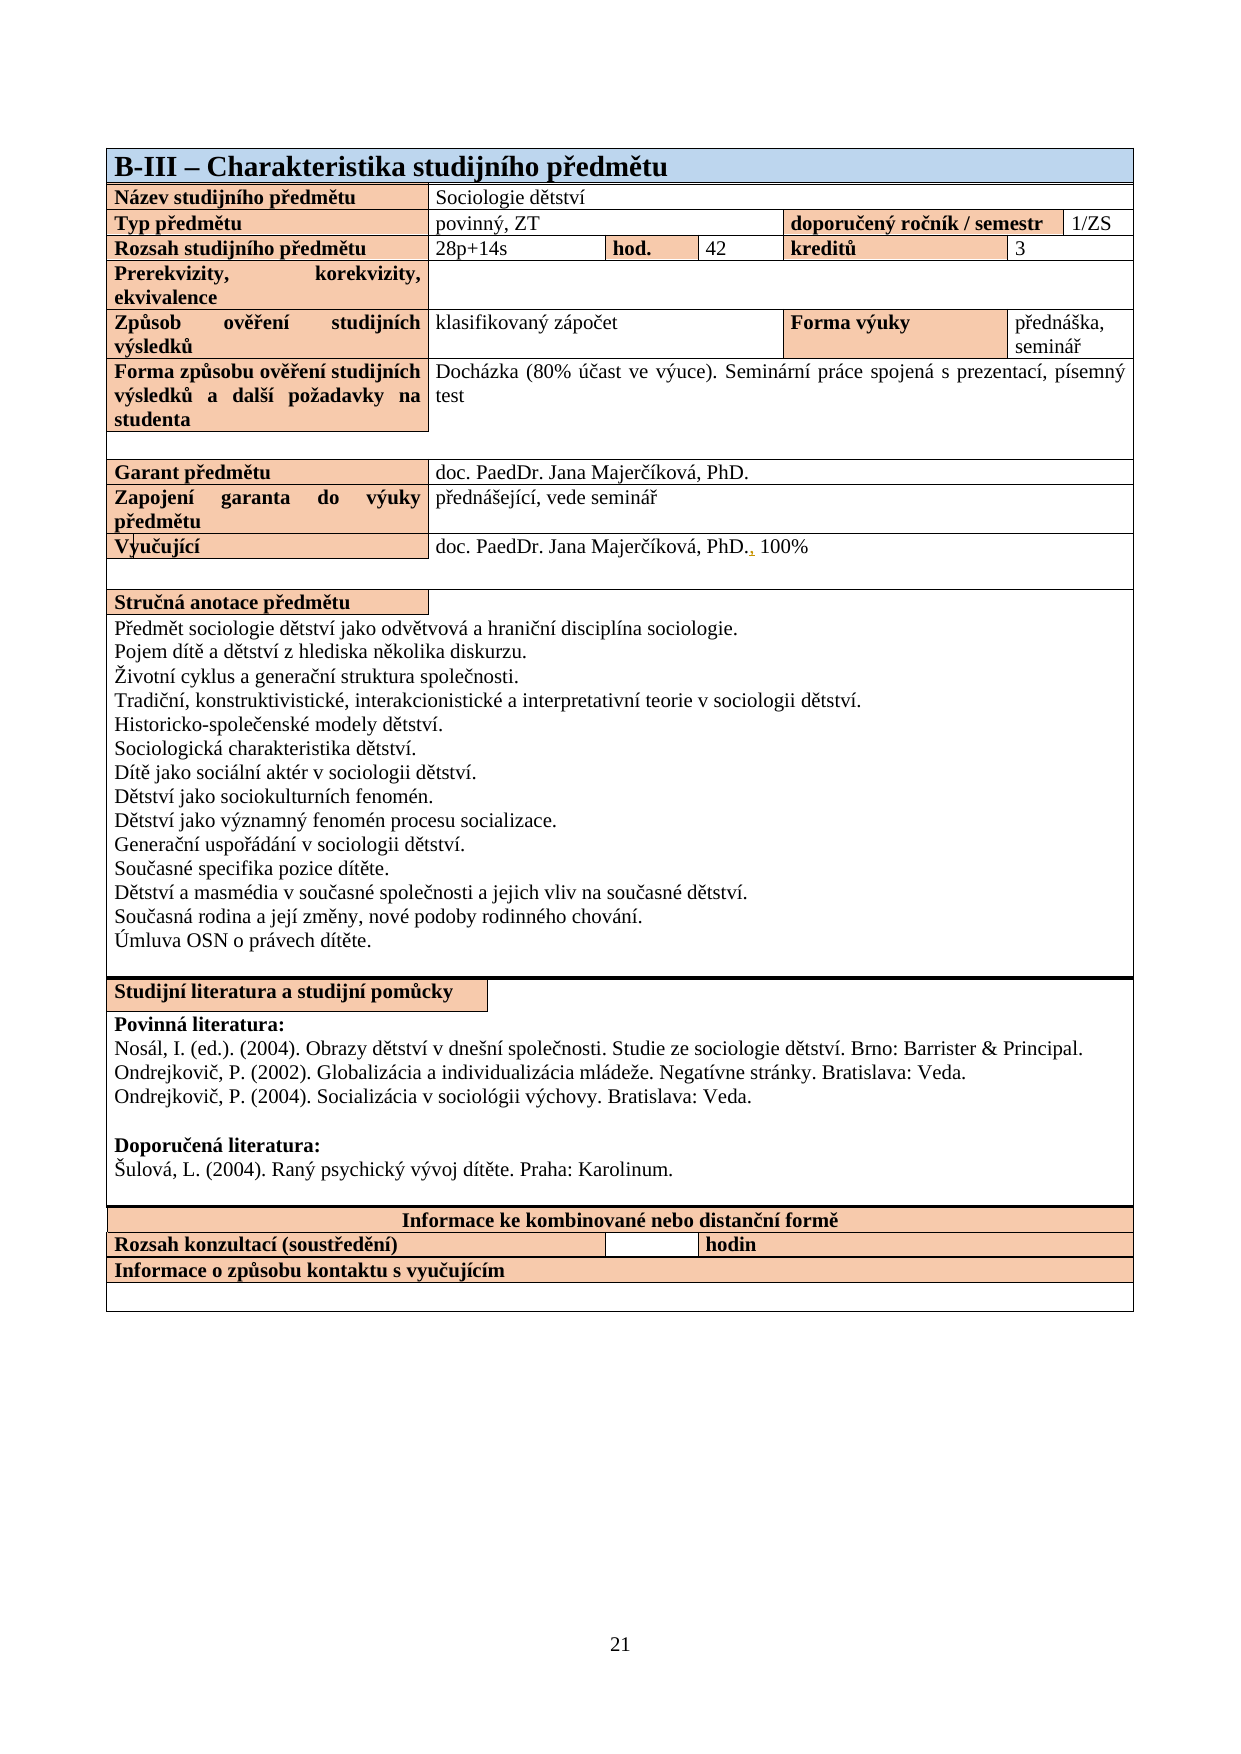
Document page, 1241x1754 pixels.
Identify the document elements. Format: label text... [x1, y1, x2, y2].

table_cell Forma výuky [784, 310, 1007, 358]
table_cell přednáška, seminář [1008, 310, 1133, 358]
table_cell Název studijního předmětu [107, 185, 428, 209]
table_cell Stručná anotace předmětu [107, 590, 428, 614]
table_cell Zapojení garanta do výuky předmětu [107, 485, 428, 533]
table_cell 3 [1008, 236, 1133, 259]
table_cell Rozsah konzultací (soustředění) [107, 1233, 605, 1256]
table_cell doc. PaedDr. Jana Majerčíková, PhD. [429, 460, 1133, 484]
table_cell přednášející, vede seminář [429, 485, 1133, 533]
table_cell [606, 1233, 698, 1256]
table_cell klasifikovaný zápočet [429, 310, 783, 358]
table_cell Povinná literatura: Nosál, I. (ed.). (2004). Obrazy dětství v dnešní společnosti. Studie ze sociologie dětství. Brno: Barrister & Principal. Ondrejkovič, P. (2002). Globalizácia a individualizácia mládeže. Negatívne stránky. Bratislava: Veda. Ondrejkovič, P. (2004). Socializácia v sociológii výchovy. Bratislava: Veda. Doporučená literatura: Šulová, L. (2004). Raný psychický vývoj dítěte. Praha: Karolinum. [107, 1011, 1133, 1205]
table_cell [107, 558, 1133, 589]
table_cell hodin [699, 1233, 1133, 1256]
table_cell Způsob ověření studijních výsledků [107, 310, 428, 358]
table_cell 28p+14s [429, 236, 605, 259]
table_cell Informace ke kombinované nebo distanční formě [108, 1208, 1133, 1232]
table_header B-III – Charakteristika studijního předmětu [107, 149, 1133, 182]
table_cell [107, 1283, 1133, 1311]
table_cell Vyučující [134, 534, 428, 558]
table_cell [107, 431, 1133, 459]
table_cell hod. [606, 236, 698, 259]
table_cell kreditů [784, 236, 1007, 259]
table_cell Docházka (80% účast ve výuce). Seminární práce spojená s prezentací, písemný test [429, 359, 1133, 431]
table_cell [429, 590, 1133, 614]
table_cell [429, 261, 1133, 309]
table_cell [488, 980, 1133, 1011]
table_cell 42 [699, 236, 783, 259]
table_cell Garant předmětu [107, 460, 428, 484]
table_cell Studijní literatura a studijní pomůcky [107, 980, 487, 1011]
table_cell Forma způsobu ověření studijních výsledků a další požadavky na studenta [107, 359, 428, 431]
table_cell doc. PaedDr. Jana Majerčíková, PhD. 100% [429, 534, 1133, 558]
table_cell doporučený ročník / semestr [784, 210, 1063, 234]
table_cell Vyučující [107, 534, 133, 558]
table_cell Předmět sociologie dětství jako odvětvová a hraniční disciplína sociologie. Pojem dítě a dětství z hlediska několika diskurzu. Životní cyklus a generační struktura společnosti. Tradiční, konstruktivistické, interakcionistické a interpretativní teorie v sociologii dětství. Historicko-společenské modely dětství. Sociologická charakteristika dětství. Dítě jako sociální aktér v sociologii dětství. Dětství jako sociokulturních fenomén. Dětství jako významný fenomén procesu socializace. Generační uspořádání v sociologii dětství. Současné specifika pozice dítěte. Dětství a masmédia v současné společnosti a jejich vliv na současné dětství. Současná rodina a její změny, nové podoby rodinného chování. Úmluva OSN o právech dítěte. [107, 614, 1133, 976]
table_cell Rozsah studijního předmětu [107, 236, 428, 259]
table_cell 1/ZS [1064, 210, 1133, 234]
table_cell Informace o způsobu kontaktu s vyučujícím [107, 1258, 1133, 1282]
table_cell Typ předmětu [107, 210, 428, 234]
table_cell povinný, ZT [429, 210, 783, 234]
table_cell Prerekvizity, korekvizity, ekvivalence [107, 261, 428, 309]
table_cell Sociologie dětství [429, 185, 1133, 209]
